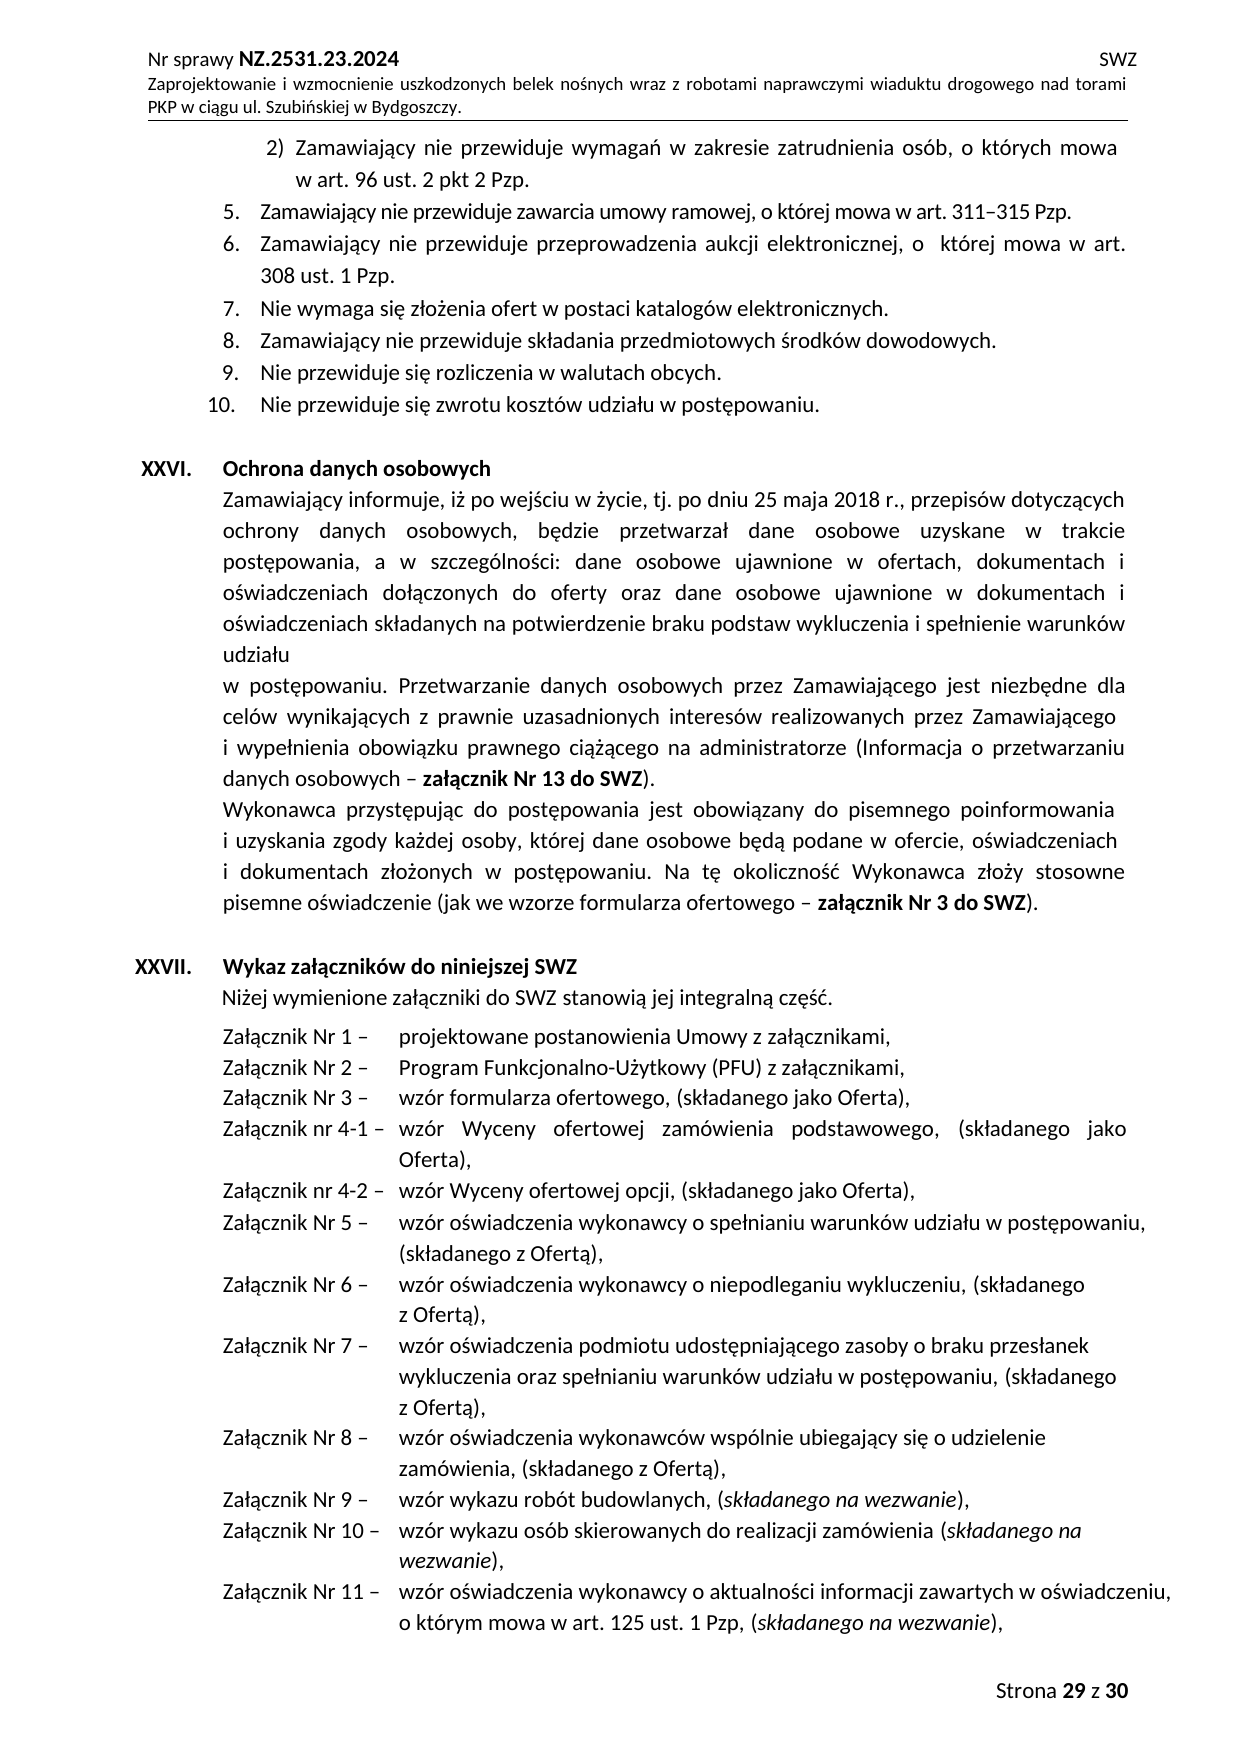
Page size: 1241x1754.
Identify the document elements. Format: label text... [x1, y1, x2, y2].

text Załącznik Nr 10 – wzór wykazu osób skierowanych do realizacji zamówienia (składanego na wezwanie), [223, 1516, 1122, 1574]
list Zamawiający nie przewiduje składania przedmiotowych środków dowodowych. [223, 326, 1127, 354]
text Wykonawca przystępując do postępowania jest obowiązany do pisemnego poinformowania i uzyskania zgody każdej osoby, której dane osobowe będą podane w ofercie, oświadczeniach i dokumentach złożonych w postępowaniu. Na tę okoliczność Wykonawca złoży stosowne pisemne oświadczenie (jak we wzorze formularza ofertowego – załącznik Nr 3 do SWZ). [223, 795, 1127, 917]
list Ochrona danych osobowych [192, 454, 1127, 482]
text Załącznik Nr 9 – wzór wykazu robót budowlanych, (składanego na wezwanie), [223, 1485, 1167, 1513]
list Nie przewiduje się zwrotu kosztów udziału w postępowaniu. [207, 390, 1127, 418]
text Załącznik Nr 3 – wzór formularza ofertowego, (składanego jako Oferta), [223, 1083, 1181, 1111]
text Załącznik Nr 5 – wzór oświadczenia wykonawcy o spełnianiu warunków udziału w postępowaniu, (składanego z Ofertą), [223, 1208, 1181, 1267]
list Wykaz załączników do niniejszej SWZ [192, 952, 1127, 980]
list Załącznik nr 4-1 – wzór Wyceny ofertowej zamówienia podstawowego, (składanego jako Oferta), [223, 1114, 1127, 1173]
text Załącznik Nr 7 – wzór oświadczenia podmiotu udostępniającego zasoby o braku przesłanek wykluczenia oraz spełnianiu warunków udziału w postępowaniu, (składanego z Ofertą), [223, 1331, 1152, 1421]
list Nie przewiduje się rozliczenia w walutach obcych. [222, 358, 1127, 386]
text Załącznik Nr 2 – Program Funkcjonalno-Użytkowy (PFU) z załącznikami, [223, 1053, 1181, 1081]
text Załącznik Nr 8 – wzór oświadczenia wykonawców wspólnie ubiegający się o udzielenie zamówienia, (składanego z Ofertą), [223, 1423, 1122, 1482]
list Zamawiający nie przewiduje wymagań w zakresie zatrudnienia osób, o których mowa w art. 96 ust. 2 pkt 2 Pzp. [266, 133, 1127, 193]
text Niżej wymienione załączniki do SWZ stanowią jej integralną część. [222, 983, 1127, 1011]
text Załącznik Nr 6 – wzór oświadczenia wykonawcy o niepodleganiu wykluczeniu, (składanego z Ofertą), [223, 1270, 1122, 1329]
list Zamawiający nie przewiduje przeprowadzenia aukcji elektronicznej, o której mowa w art. 308 ust. 1 Pzp. [223, 229, 1127, 290]
text Załącznik Nr 1 – projektowane postanowienia Umowy z załącznikami, [223, 1022, 1181, 1050]
list Załącznik nr 4-2 – wzór Wyceny ofertowej opcji, (składanego jako Oferta), [223, 1176, 1127, 1204]
text Załącznik Nr 11 – wzór oświadczenia wykonawcy o aktualności informacji zawartych w oświadczeniu, o którym mowa w art. 125 ust. 1 Pzp, (składanego na wezwanie), [223, 1577, 1181, 1636]
text Zamawiający informuje, iż po wejściu w życie, tj. po dniu 25 maja 2018 r., przepisów dotyczących ochrony danych osobowych, będzie przetwarzał dane osobowe uzyskane w trakcie postępowania, a w szczególności: dane osobowe ujawnione w ofertach, dokumentach i oświadczeniach dołączonych do oferty oraz dane osobowe ujawnione w dokumentach i oświadczeniach składanych na potwierdzenie braku podstaw wykluczenia i spełnienie warunków udziału w postępowaniu. Przetwarzanie danych osobowych przez Zamawiającego jest niezbędne dla celów wynikających z prawnie uzasadnionych interesów realizowanych przez Zamawiającego i wypełnienia obowiązku prawnego ciążącego na administratorze (Informacja o przetwarzaniu danych osobowych – załącznik Nr 13 do SWZ). [223, 485, 1127, 792]
list Nie wymaga się złożenia ofert w postaci katalogów elektronicznych. [223, 294, 1127, 322]
list Zamawiający nie przewiduje zawarcia umowy ramowej, o której mowa w art. 311–315 Pzp. [223, 197, 1127, 225]
